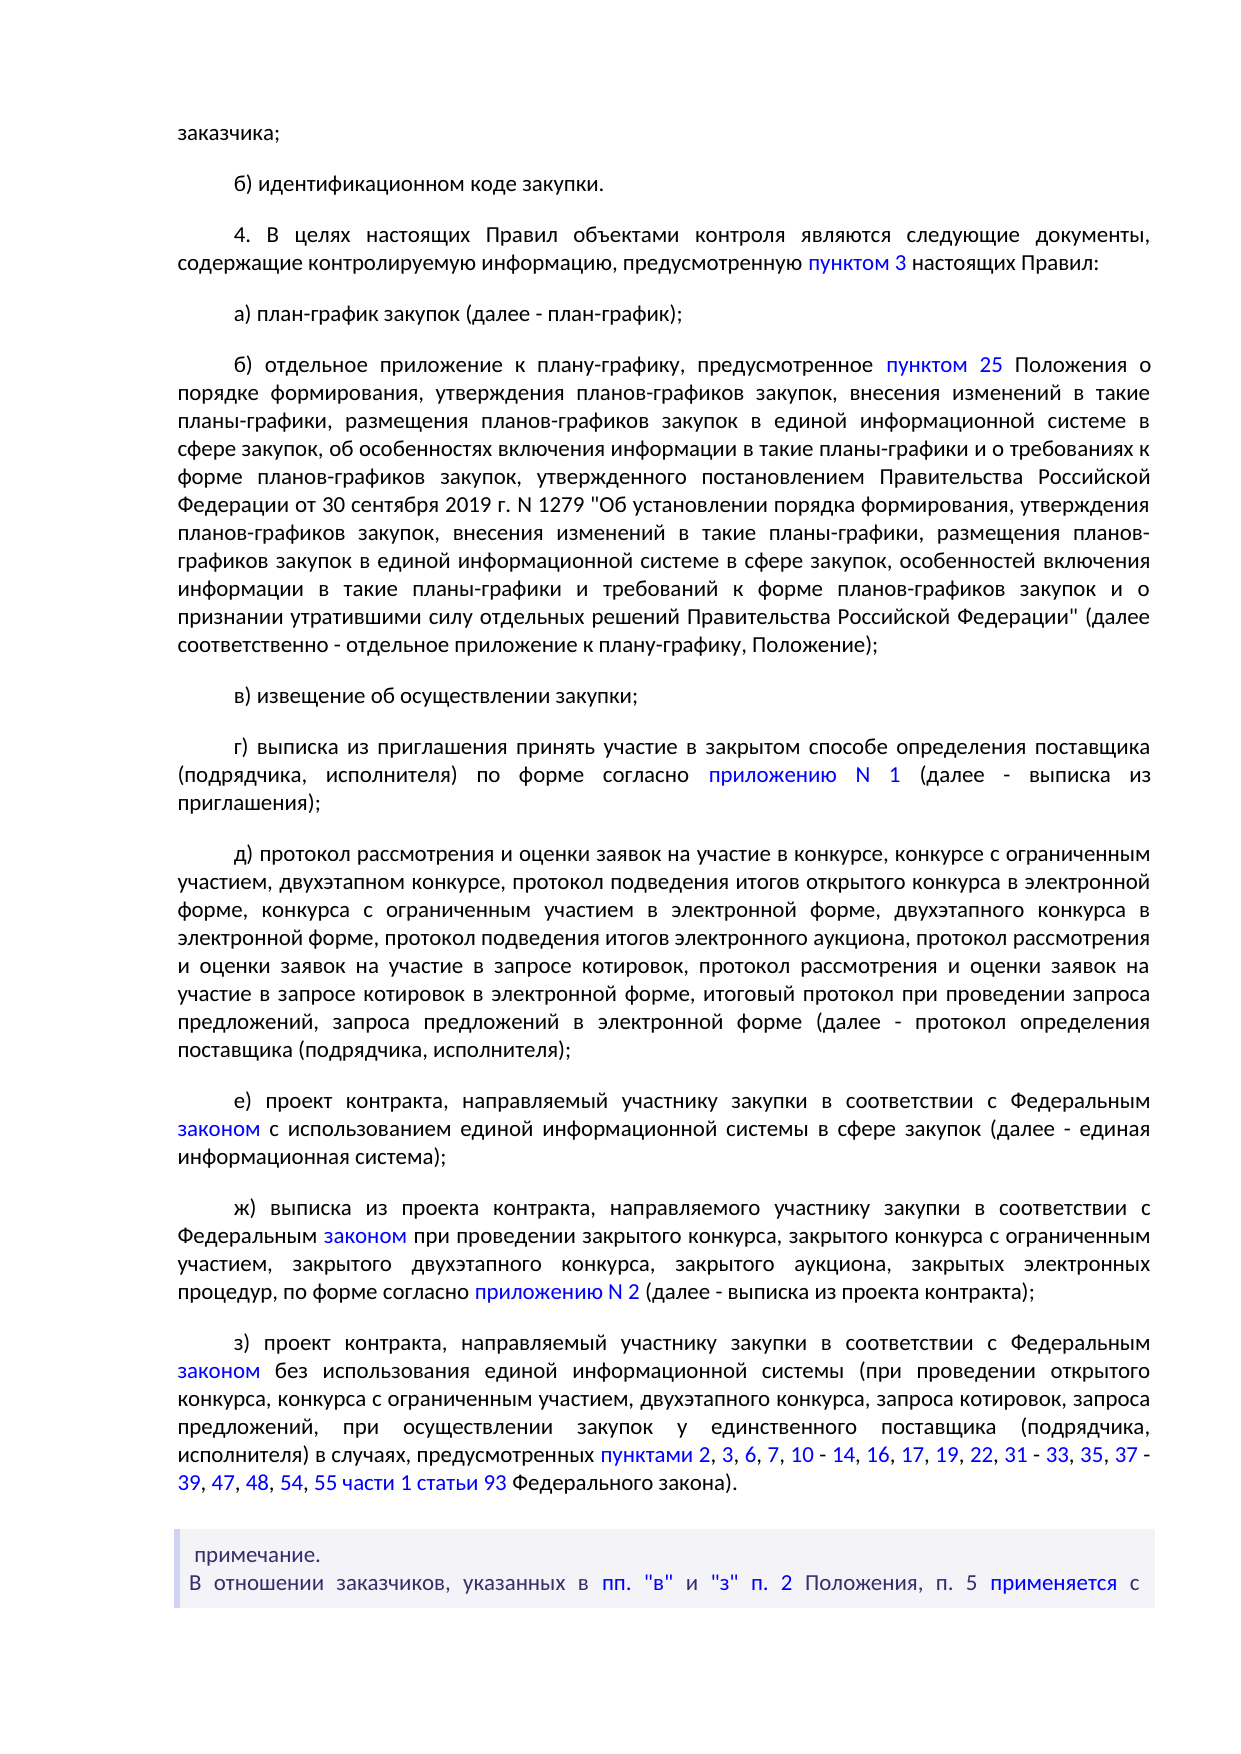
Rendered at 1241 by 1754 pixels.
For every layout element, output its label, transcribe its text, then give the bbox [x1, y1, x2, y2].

text д) протокол рассмотрения и оценки заявок на участие в конкурсе, конкурсе с ограниченным участием, двухэтапном конкурсе, протокол подведения итогов открытого конкурса в электронной форме, конкурса с ограниченным участием в электронной форме, двухэтапного конкурса в электронной форме, протокол подведения итогов электронного аукциона, протокол рассмотрения и оценки заявок на участие в запросе котировок, протокол рассмотрения и оценки заявок на участие в запросе котировок в электронной форме, итоговый протокол при проведении запроса предложений, запроса предложений в электронной форме (далее - протокол определения поставщика (подрядчика, исполнителя); [177, 839, 1152, 1063]
text 4. В целях настоящих Правил объектами контроля являются следующие документы, содержащие контролируемую информацию, предусмотренную пунктом 3 настоящих Правил: [177, 220, 1152, 276]
text б) идентификационном коде закупки. [177, 169, 1152, 197]
text ж) выписка из проекта контракта, направляемого участнику закупки в соответствии с Федеральным законом при проведении закрытого конкурса, закрытого конкурса с ограниченным участием, закрытого двухэтапного конкурса, закрытого аукциона, закрытых электронных процедур, по форме согласно приложению N 2 (далее - выписка из проекта контракта); [177, 1193, 1152, 1305]
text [177, 118, 1152, 146]
text в) извещение об осуществлении закупки; [177, 681, 1152, 709]
text а) план-график закупок (далее - план-график); [177, 299, 1152, 327]
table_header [180, 1529, 1149, 1608]
text з) проект контракта, направляемый участнику закупки в соответствии с Федеральным законом без использования единой информационной системы (при проведении открытого конкурса, конкурса с ограниченным участием, двухэтапного конкурса, запроса котировок, запроса предложений, при осуществлении закупок у единственного поставщика (подрядчика, исполнителя) в случаях, предусмотренных пунктами 2, 3, 6, 7, 10 - 14, 16, 17, 19, 22, 31 - 33, 35, 37 - 39, 47, 48, 54, 55 части 1 статьи 93 Федерального закона). [177, 1328, 1152, 1496]
text г) выписка из приглашения принять участие в закрытом способе определения поставщика (подрядчика, исполнителя) по форме согласно приложению N 1 (далее - выписка из приглашения); [177, 732, 1152, 816]
text б) отдельное приложение к плану-графику, предусмотренное пунктом 25 Положения о порядке формирования, утверждения планов-графиков закупок, внесения изменений в такие планы-графики, размещения планов-графиков закупок в единой информационной системе в сфере закупок, об особенностях включения информации в такие планы-графики и о требованиях к форме планов-графиков закупок, утвержденного постановлением Правительства Российской Федерации от 30 сентября 2019 г. N 1279 "Об установлении порядка формирования, утверждения планов-графиков закупок, внесения изменений в такие планы-графики, размещения планов-графиков закупок в единой информационной системе в сфере закупок, особенностей включения информации в такие планы-графики и требований к форме планов-графиков закупок и о признании утратившими силу отдельных решений Правительства Российской Федерации" (далее соответственно - отдельное приложение к плану-графику, Положение); [177, 350, 1152, 658]
text е) проект контракта, направляемый участнику закупки в соответствии с Федеральным законом с использованием единой информационной системы в сфере закупок (далее - единая информационная система); [177, 1086, 1152, 1170]
